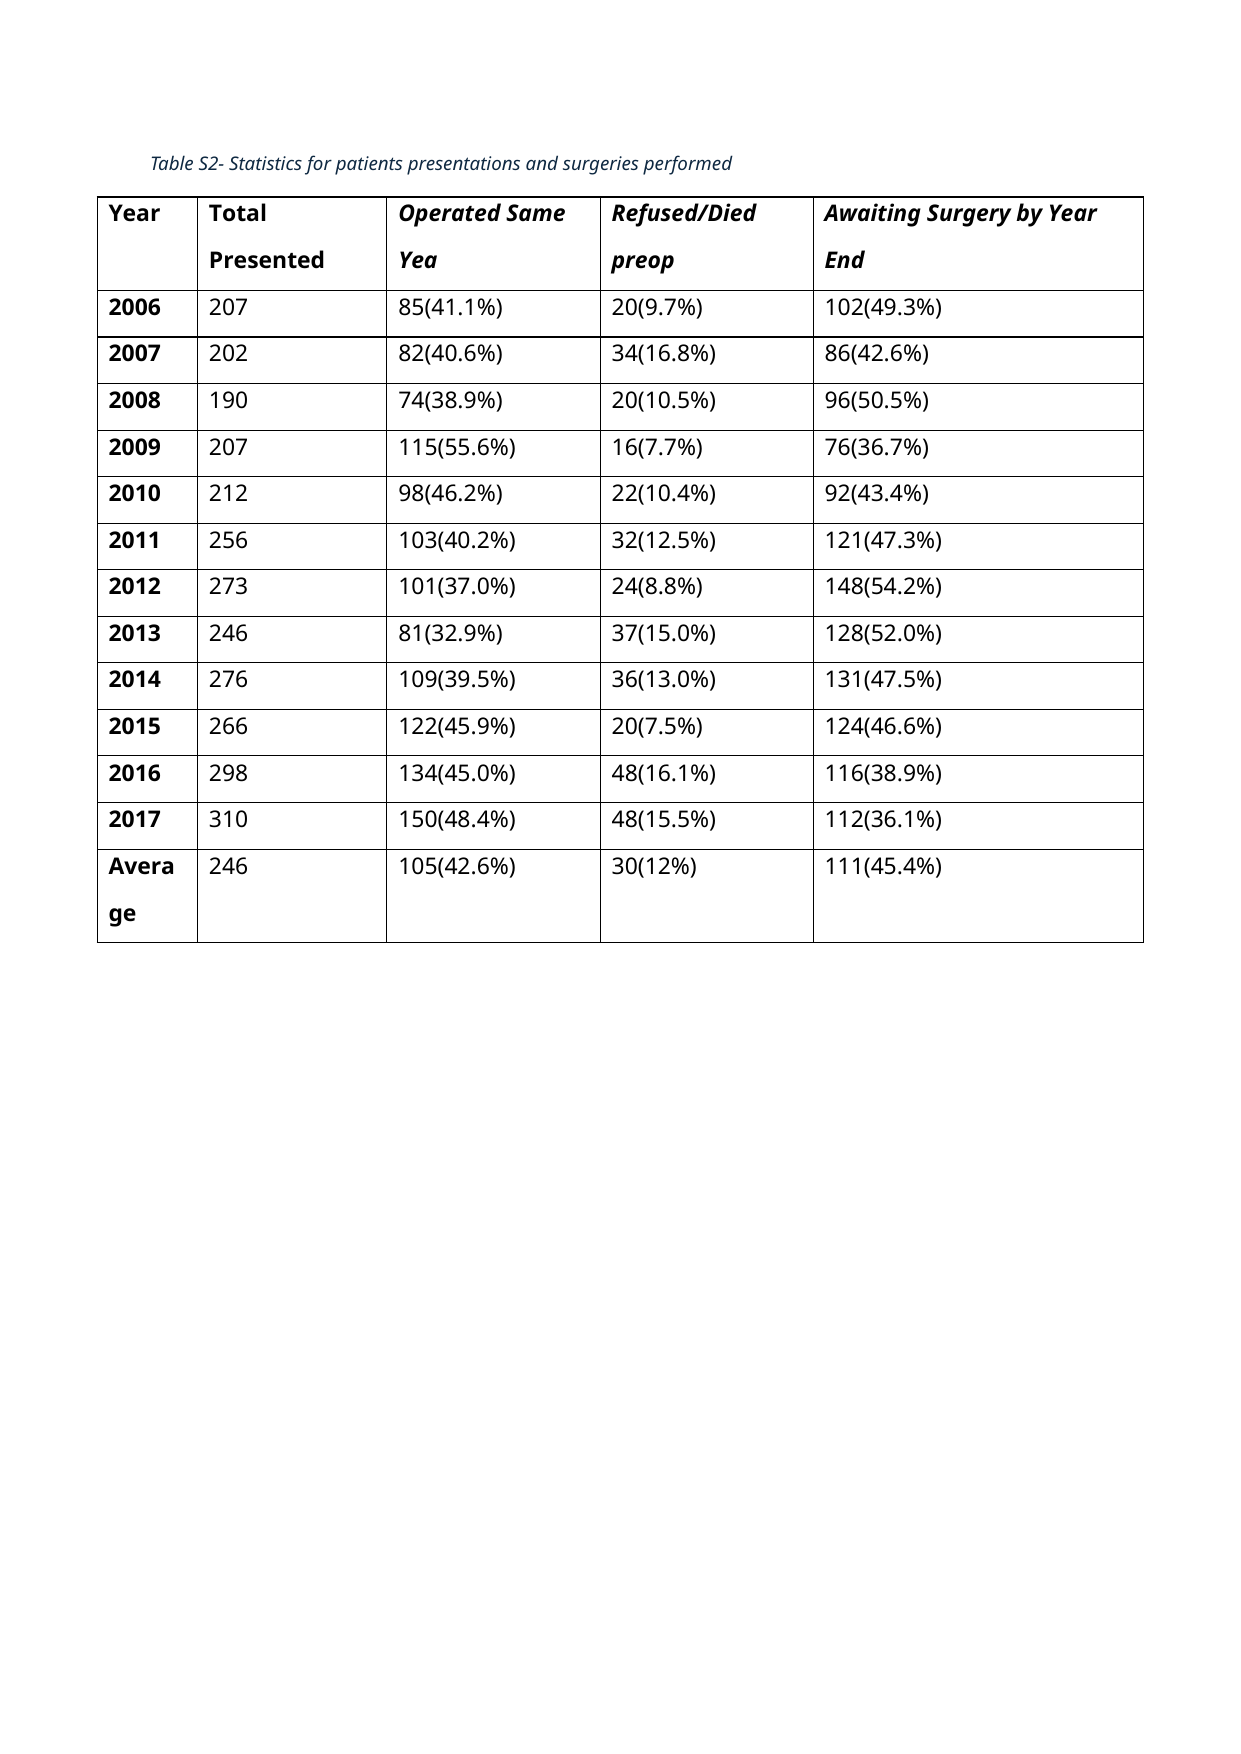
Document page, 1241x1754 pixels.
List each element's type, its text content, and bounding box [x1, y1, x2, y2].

table_cell 76(36.7%) [814, 431, 1143, 476]
table_cell 74(38.9%) [387, 384, 600, 429]
table_cell 86(42.6%) [814, 338, 1143, 383]
table_cell 92(43.4%) [814, 477, 1143, 523]
table_header Awaiting Surgery by Year End [814, 198, 1143, 290]
table_cell 2010 [98, 477, 197, 523]
table_cell 122(45.9%) [387, 710, 600, 755]
table_cell 2008 [98, 384, 197, 429]
table_cell 207 [198, 291, 386, 336]
table_cell 98(46.2%) [387, 477, 600, 523]
table_cell 22(10.4%) [601, 477, 813, 523]
table_cell 48(15.5%) [601, 803, 813, 848]
table_cell 16(7.7%) [601, 431, 813, 476]
table_cell 37(15.0%) [601, 617, 813, 662]
table_cell 32(12.5%) [601, 524, 813, 569]
table_cell 150(48.4%) [387, 803, 600, 848]
table_cell 202 [198, 338, 386, 383]
table_cell 124(46.6%) [814, 710, 1143, 755]
table_cell 298 [198, 756, 386, 802]
table_cell 111(45.4%) [814, 850, 1143, 942]
table_cell 207 [198, 431, 386, 476]
table_cell 82(40.6%) [387, 338, 600, 383]
table_cell 2017 [98, 803, 197, 848]
table_header Operated Same Yea [387, 198, 600, 290]
table_cell 2006 [98, 291, 197, 336]
table_cell 105(42.6%) [387, 850, 600, 942]
table_cell 115(55.6%) [387, 431, 600, 476]
table_cell 2009 [98, 431, 197, 476]
table_cell 273 [198, 570, 386, 616]
table_cell 36(13.0%) [601, 663, 813, 709]
table_cell 81(32.9%) [387, 617, 600, 662]
table_cell 246 [198, 850, 386, 942]
table_cell 2016 [98, 756, 197, 802]
table_cell 103(40.2%) [387, 524, 600, 569]
table_cell 276 [198, 663, 386, 709]
text Table S2- Statistics for patients presentations and surgeries performed [150, 150, 1090, 176]
table_cell 190 [198, 384, 386, 429]
table_header Year [98, 198, 197, 290]
table_cell 20(9.7%) [601, 291, 813, 336]
table_cell 131(47.5%) [814, 663, 1143, 709]
table_cell 310 [198, 803, 386, 848]
table_header Total Presented [198, 198, 386, 290]
table_cell 2013 [98, 617, 197, 662]
table_cell Average [98, 850, 197, 942]
table_cell 2011 [98, 524, 197, 569]
table_cell 212 [198, 477, 386, 523]
table_cell 34(16.8%) [601, 338, 813, 383]
table_cell 2007 [98, 338, 197, 383]
table_cell 2014 [98, 663, 197, 709]
table_cell 266 [198, 710, 386, 755]
table_cell 121(47.3%) [814, 524, 1143, 569]
table_cell 256 [198, 524, 386, 569]
table_cell 109(39.5%) [387, 663, 600, 709]
table_cell 96(50.5%) [814, 384, 1143, 429]
table_cell 30(12%) [601, 850, 813, 942]
table_cell 48(16.1%) [601, 756, 813, 802]
table_cell 2012 [98, 570, 197, 616]
table_cell 148(54.2%) [814, 570, 1143, 616]
table_header Refused/Died preop [601, 198, 813, 290]
table_cell 112(36.1%) [814, 803, 1143, 848]
table_cell 101(37.0%) [387, 570, 600, 616]
table_cell 24(8.8%) [601, 570, 813, 616]
table_cell 102(49.3%) [814, 291, 1143, 336]
table_cell 20(7.5%) [601, 710, 813, 755]
table_cell 2015 [98, 710, 197, 755]
table_cell 246 [198, 617, 386, 662]
table_cell 116(38.9%) [814, 756, 1143, 802]
table_cell 20(10.5%) [601, 384, 813, 429]
table_cell 134(45.0%) [387, 756, 600, 802]
table_cell 85(41.1%) [387, 291, 600, 336]
table_cell 128(52.0%) [814, 617, 1143, 662]
